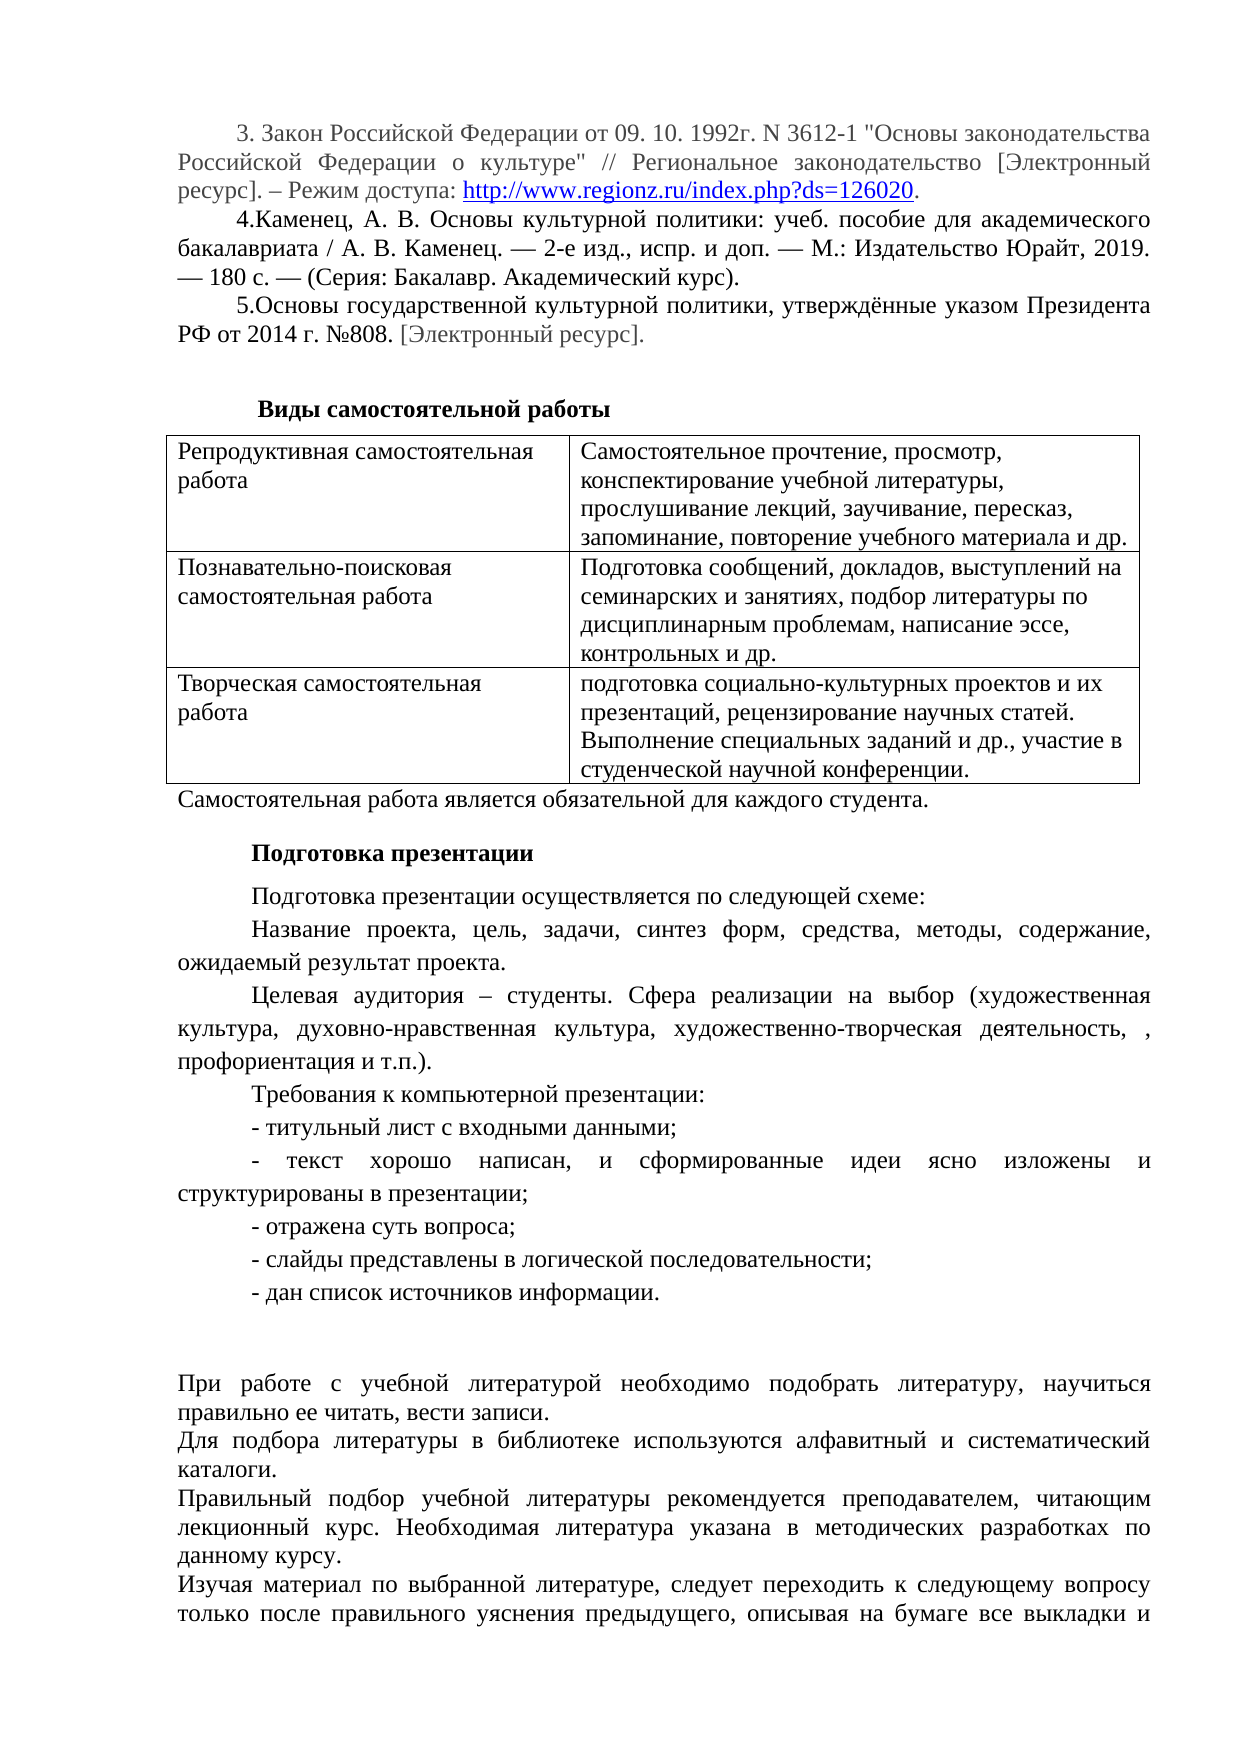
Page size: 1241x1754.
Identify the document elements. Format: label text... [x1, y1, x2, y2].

text Целевая аудитория – студенты. Сфера реализации на выбор (художественная культура, духовно-нравственная культура, художественно-творческая деятельность, , профориентация и т.п.). [177, 980, 1152, 1075]
table_header Репродуктивная самостоятельная работа [167, 436, 569, 551]
text - слайды представлены в логической последовательности; [177, 1244, 1152, 1273]
text Подготовка презентации осуществляется по следующей схеме: [177, 881, 1152, 910]
table_header Самостоятельное прочтение, просмотр, конспектирование учебной литературы, прослушивание лекций, заучивание, пересказ, запоминание, повторение учебного материала и др. [570, 436, 1139, 551]
table_cell Творческая самостоятельная работа [167, 668, 569, 783]
text Название проекта, цель, задачи, синтез форм, средства, методы, содержание, ожидаемый результат проекта. [177, 914, 1152, 976]
table_cell подготовка социально-культурных проектов и их презентаций, рецензирование научных статей. Выполнение специальных заданий и др., участие в студенческой научной конференции. [570, 668, 1139, 783]
text При работе с учебной литературой необходимо подобрать литературу, научиться правильно ее читать, вести записи. [177, 1368, 1152, 1425]
text Для подбора литературы в библиотеке используются алфавитный и систематический каталоги. [177, 1425, 1152, 1483]
text Виды самостоятельной работы [251, 394, 1152, 422]
text - титульный лист с входными данными; [177, 1112, 1152, 1141]
text 5.Основы государственной культурной политики, утверждённые указом Президента РФ от 2014 г. №808. [Электронный ресурс]. [177, 291, 1152, 348]
text Самостоятельная работа является обязательной для каждого студента. [177, 784, 1152, 813]
text Требования к компьютерной презентации: [177, 1079, 1152, 1108]
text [177, 1569, 1152, 1627]
text 3. Закон Российской Федерации от 09. 10. 1992г. N 3612-1 "Основы законодательства Российской Федерации о культуре" // Региональное законодательство [Электронный ресурс]. – Режим доступа: http://www.regionz.ru/index.php?ds=126020. [177, 118, 1152, 204]
text Правильный подбор учебной литературы рекомендуется преподавателем, читающим лекционный курс. Необходимая литература указана в методических разработках по данному курсу. [177, 1483, 1152, 1569]
text - отражена суть вопроса; [177, 1211, 1152, 1240]
table_cell Подготовка сообщений, докладов, выступлений на семинарских и занятиях, подбор литературы по дисциплинарным проблемам, написание эссе, контрольных и др. [570, 552, 1139, 667]
subtitle Подготовка презентации [177, 838, 1152, 867]
text 4.Каменец, А. В. Основы культурной политики: учеб. пособие для академического бакалавриата / А. В. Каменец. — 2-е изд., испр. и доп. — М.: Издательство Юрайт, 2019. — 180 с. — (Серия: Бакалавр. Академический курс). [177, 204, 1152, 291]
text - дан список источников информации. [177, 1277, 1152, 1306]
text - текст хорошо написан, и сформированные идеи ясно изложены и структурированы в презентации; [177, 1145, 1152, 1207]
table_cell Познавательно-поисковая самостоятельная работа [167, 552, 569, 667]
